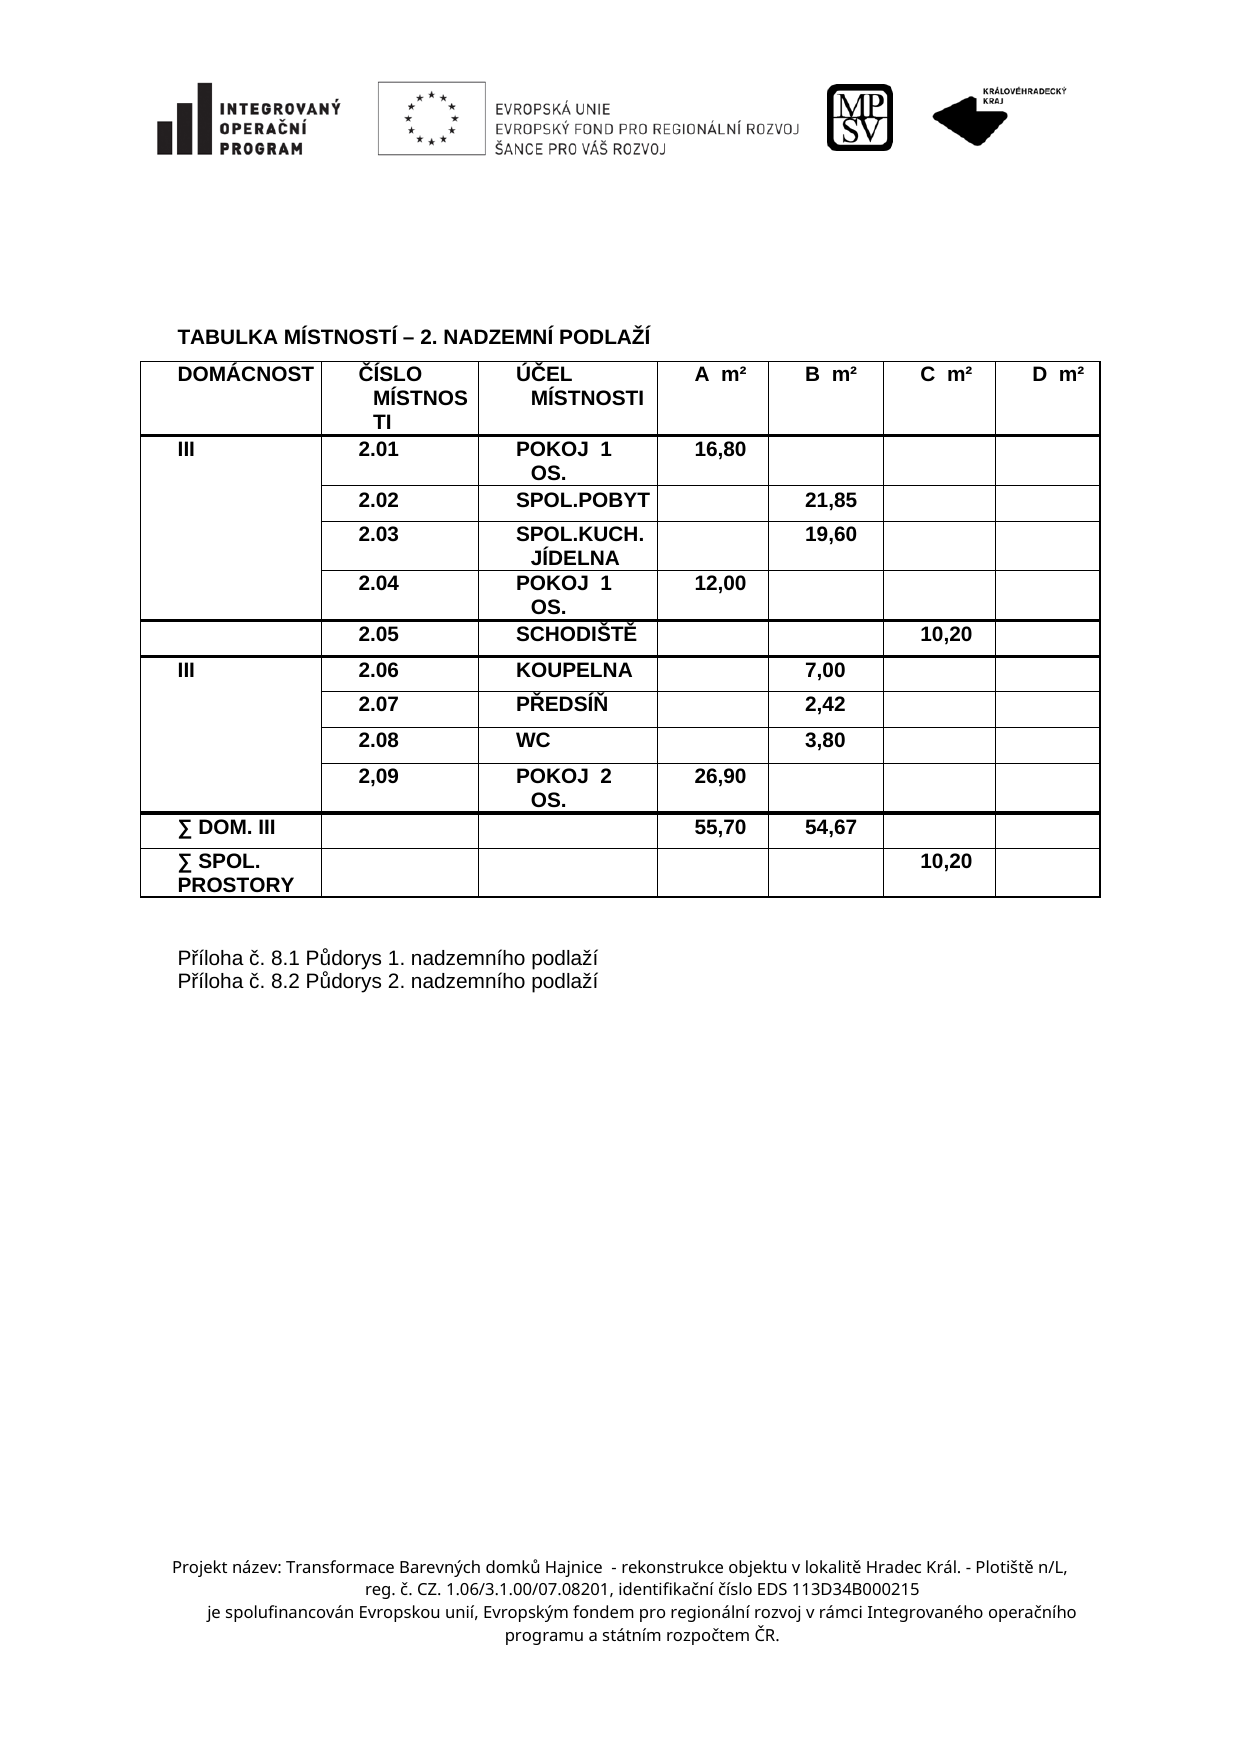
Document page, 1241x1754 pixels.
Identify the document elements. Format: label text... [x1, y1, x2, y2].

table_cell [769, 764, 883, 811]
table_cell [884, 571, 995, 619]
table_cell [658, 692, 768, 727]
table_cell PŘEDSÍŇ [479, 692, 657, 727]
table_cell ∑ DOM. III [141, 815, 321, 847]
table_cell ∑ SPOL. PROSTORY [141, 849, 321, 896]
table_cell 2.01 [322, 437, 478, 485]
table_cell POKOJ 1 OS. [479, 437, 657, 485]
table_cell 12,00 [658, 571, 768, 619]
table_cell [479, 815, 657, 847]
table_cell [996, 486, 1099, 521]
table_cell [996, 764, 1099, 811]
table_cell [884, 692, 995, 727]
table_cell III [141, 658, 321, 811]
table_cell [996, 522, 1099, 570]
table_header D m² [996, 362, 1099, 434]
table_cell SCHODIŠTĚ [479, 622, 657, 655]
table_cell [769, 437, 883, 485]
table_cell [769, 622, 883, 655]
table_cell [996, 571, 1099, 619]
table_cell 2.08 [322, 728, 478, 762]
table_cell 10,20 [884, 622, 995, 655]
table_cell 19,60 [769, 522, 883, 570]
text Příloha č. 8.2 Půdorys 2. nadzemního podlaží [177, 969, 1093, 993]
table_cell 16,80 [658, 437, 768, 485]
table_cell 2.03 [322, 522, 478, 570]
table_cell [996, 728, 1099, 762]
table_cell III [141, 437, 321, 619]
table_header ÚČEL MÍSTNOSTI [479, 362, 657, 434]
table_cell [884, 728, 995, 762]
table_cell [141, 622, 321, 655]
table_cell 2.06 [322, 658, 478, 691]
table_cell 26,90 [658, 764, 768, 811]
table_cell KOUPELNA [479, 658, 657, 691]
table_cell SPOL.KUCH. JÍDELNA [479, 522, 657, 570]
table_cell 2,09 [322, 764, 478, 811]
table_cell [769, 849, 883, 896]
table_cell [996, 622, 1099, 655]
table_cell POKOJ 2 OS. [479, 764, 657, 811]
table_cell POKOJ 1 OS. [479, 571, 657, 619]
table_cell [658, 728, 768, 762]
table_cell 2.04 [322, 571, 478, 619]
table_cell [884, 486, 995, 521]
table_cell [884, 764, 995, 811]
table_cell [884, 522, 995, 570]
table_cell 21,85 [769, 486, 883, 521]
table_header B m² [769, 362, 883, 434]
table_cell [479, 849, 657, 896]
table_cell [658, 622, 768, 655]
table_header DOMÁCNOST [141, 362, 321, 434]
table_cell [658, 658, 768, 691]
picture [147, 73, 1093, 181]
table_cell 2.02 [322, 486, 478, 521]
table_cell [996, 437, 1099, 485]
table_cell 54,67 [769, 815, 883, 847]
table_cell 7,00 [769, 658, 883, 691]
table_cell 10,20 [884, 849, 995, 896]
table_cell [996, 658, 1099, 691]
table_cell 2.07 [322, 692, 478, 727]
text Příloha č. 8.1 Půdorys 1. nadzemního podlaží [177, 945, 1093, 969]
table_cell [658, 486, 768, 521]
table_header C m² [884, 362, 995, 434]
text TABULKA MÍSTNOSTÍ – 2. NADZEMNÍ PODLAŽÍ [177, 324, 1093, 348]
table_cell [884, 658, 995, 691]
table_header ČÍSLO MÍSTNOSTI [322, 362, 478, 434]
table_cell [322, 849, 478, 896]
table_cell 55,70 [658, 815, 768, 847]
table_header A m² [658, 362, 768, 434]
table_cell WC [479, 728, 657, 762]
table_cell [658, 849, 768, 896]
table_cell [884, 815, 995, 847]
table_cell [996, 849, 1099, 896]
table_cell [996, 815, 1099, 847]
table_cell [996, 692, 1099, 727]
table_cell 2,42 [769, 692, 883, 727]
table_cell 2.05 [322, 622, 478, 655]
table_cell 3,80 [769, 728, 883, 762]
table_cell [884, 437, 995, 485]
table_cell [769, 571, 883, 619]
table_cell [322, 815, 478, 847]
table_cell [658, 522, 768, 570]
table_cell SPOL.POBYT [479, 486, 657, 521]
